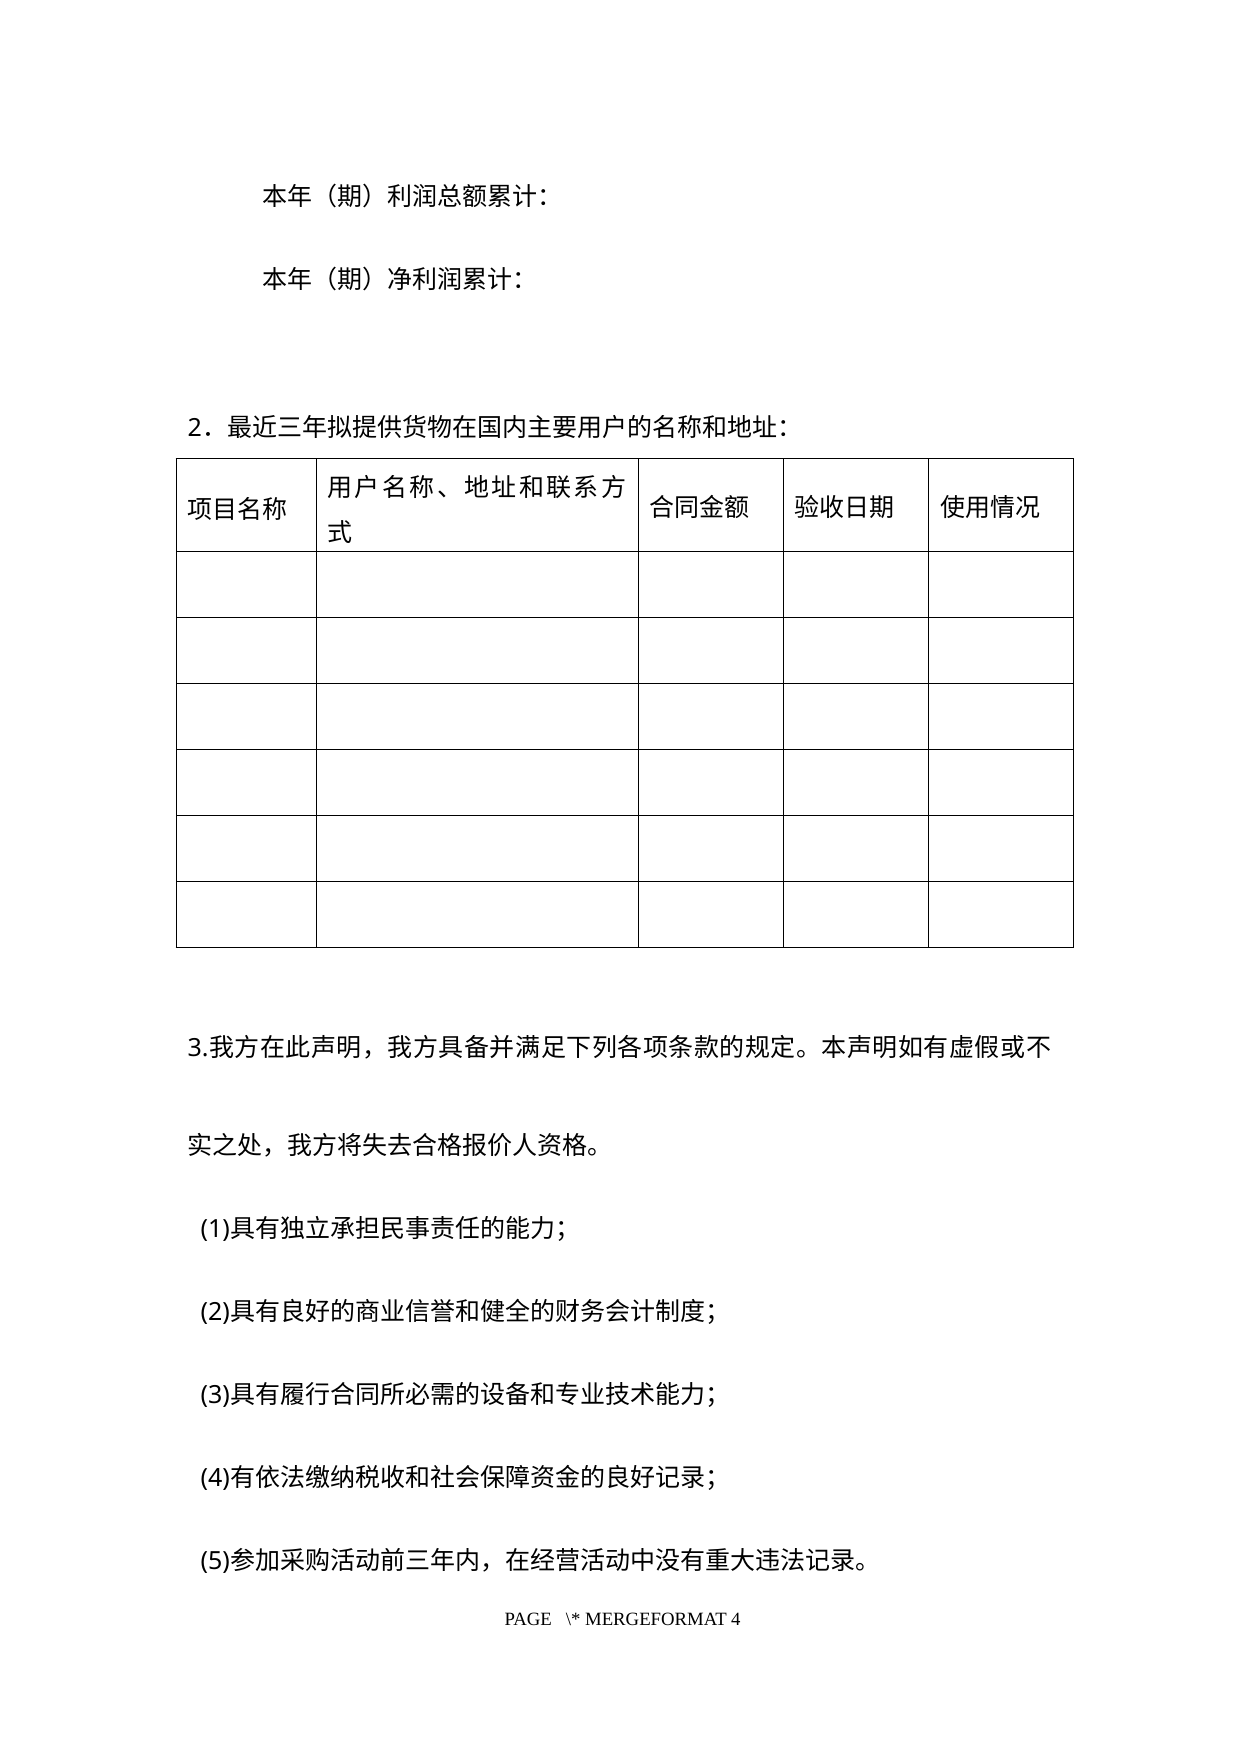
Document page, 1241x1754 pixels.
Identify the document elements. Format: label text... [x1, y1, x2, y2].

table_cell [929, 882, 1073, 947]
table_header 用户名称、地址和联系方式 [317, 459, 638, 551]
table_cell [784, 684, 928, 749]
text (2)具有良好的商业信誉和健全的财务会计制度； [187, 1277, 1053, 1342]
text (3)具有履行合同所必需的设备和专业技术能力； [187, 1360, 1053, 1425]
table_cell [317, 816, 638, 881]
table_header 合同金额 [639, 459, 783, 551]
table_cell [317, 684, 638, 749]
text 本年（期）净利润累计： [187, 245, 1053, 310]
table_cell [177, 552, 316, 617]
table_cell [784, 816, 928, 881]
table_cell [317, 552, 638, 617]
table_cell [317, 882, 638, 947]
table_cell [177, 750, 316, 815]
table_cell [639, 552, 783, 617]
table_cell [177, 816, 316, 881]
text (4)有依法缴纳税收和社会保障资金的良好记录； [187, 1443, 1053, 1508]
table_cell [929, 552, 1073, 617]
table_cell [929, 816, 1073, 881]
table_cell [639, 618, 783, 683]
table_cell [784, 750, 928, 815]
table_cell [639, 750, 783, 815]
table_cell [639, 684, 783, 749]
table_header 验收日期 [784, 459, 928, 551]
table_cell [929, 618, 1073, 683]
table_cell [177, 684, 316, 749]
text 本年（期）利润总额累计： [187, 162, 1053, 227]
text 3.我方在此声明，我方具备并满足下列各项条款的规定。本声明如有虚假或不实之处，我方将失去合格报价人资格。 [187, 1013, 1053, 1176]
table_cell [639, 882, 783, 947]
table_cell [784, 882, 928, 947]
table_cell [784, 552, 928, 617]
table_cell [639, 816, 783, 881]
text 2．最近三年拟提供货物在国内主要用户的名称和地址： [187, 393, 1053, 458]
table_cell [317, 750, 638, 815]
table_cell [929, 750, 1073, 815]
table_header 使用情况 [929, 459, 1073, 551]
table_cell [177, 618, 316, 683]
text (1)具有独立承担民事责任的能力； [187, 1194, 1053, 1259]
table_cell [784, 618, 928, 683]
table_header 项目名称 [177, 459, 316, 551]
table_cell [929, 684, 1073, 749]
text (5)参加采购活动前三年内，在经营活动中没有重大违法记录。 [187, 1526, 1053, 1591]
table_cell [317, 618, 638, 683]
table_cell [177, 882, 316, 947]
